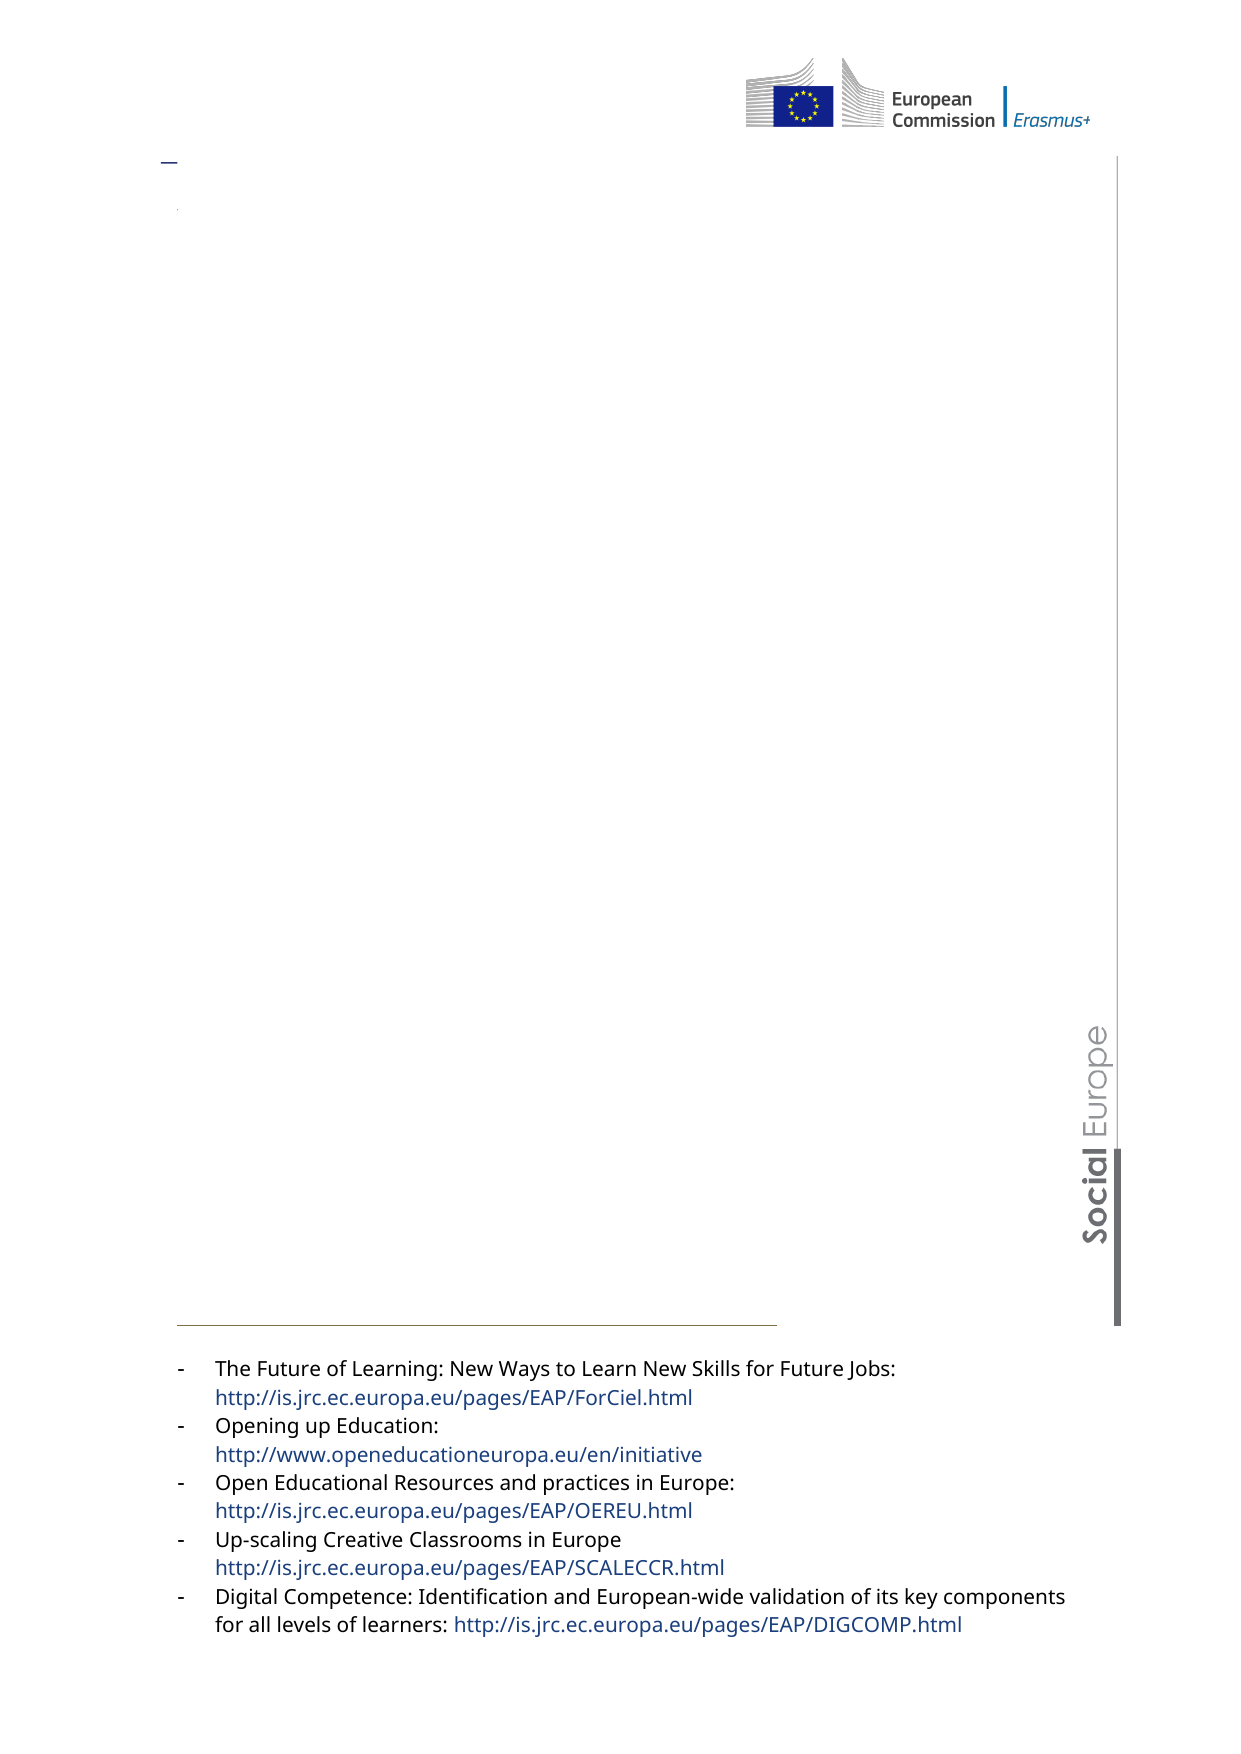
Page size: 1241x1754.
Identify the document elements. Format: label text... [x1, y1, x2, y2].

list Digital Competence: Identification and European-wide validation of its key components for all levels of learners: http://is.jrc.ec.europa.eu/pages/EAP/DIGCOMP.html [177, 1582, 1092, 1639]
list Opening up Education: [177, 1411, 1092, 1440]
picture [177, 156, 1121, 1326]
list Open Educational Resources and practices in Europe: http://is.jrc.ec.europa.eu/pages/EAP/OEREU.html [177, 1468, 1092, 1525]
list Up-scaling Creative Classrooms in Europe http://is.jrc.ec.europa.eu/pages/EAP/SCALECCR.html [177, 1525, 1092, 1582]
picture [746, 58, 1090, 130]
list The Future of Learning: New Ways to Learn New Skills for Future Jobs: http://is.jrc.ec.europa.eu/pages/EAP/ForCiel.html [177, 1354, 1092, 1411]
text http://www.openeducationeuropa.eu/en/initiative [215, 1440, 1092, 1468]
